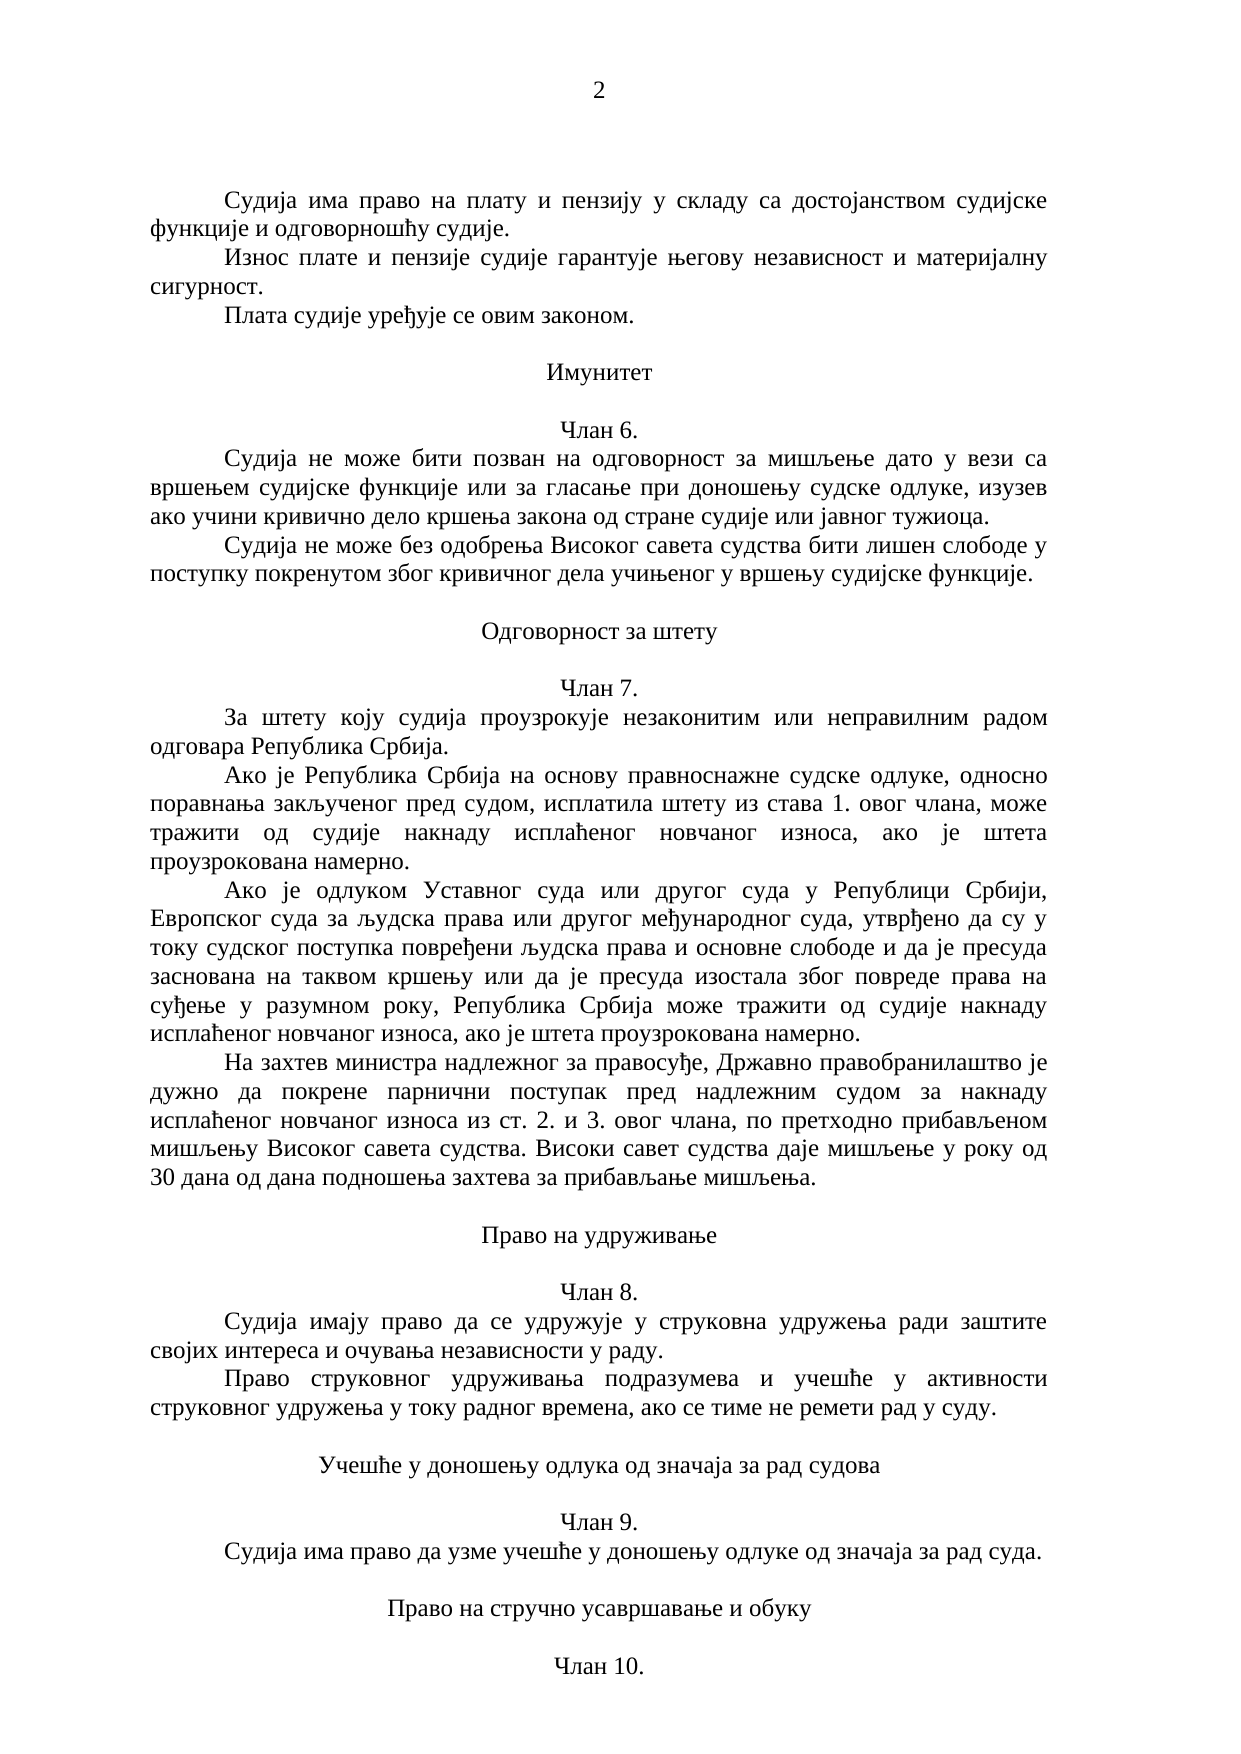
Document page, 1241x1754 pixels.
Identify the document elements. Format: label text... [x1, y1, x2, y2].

text Члан 9. [150, 1507, 1048, 1536]
text Право струковног удруживања подразумева и учешће у активности струковног удружења у току радног времена, ако се тиме не ремети рад у суду. [150, 1363, 1048, 1421]
text Судија не може без одобрења Високог савета судства бити лишен слободе у поступку покренутом због кривичног дела учињеног у вршењу судијске функције. [150, 530, 1048, 587]
text Ако је одлуком Уставног суда или другог суда у Републици Србији, Европског суда за људска права или другог међународног суда, утврђено да су у току судског поступка повређени људска права и основне слободе и да је пресуда заснована на таквом кршењу или да је пресуда изостала због повреде права на суђење у разумном року, Република Србија може тражити од судије накнаду исплаћеног новчаног износа, ако је штета проузрокована намерно. [150, 875, 1048, 1047]
text Износ плате и пензије судије гарантује његову независност и материјалну сигурност. [150, 242, 1048, 300]
text Право на удруживање [150, 1220, 1048, 1248]
text Члан 8. [150, 1277, 1048, 1306]
text Члан 10. [150, 1651, 1048, 1680]
text Имунитет [150, 357, 1048, 386]
text Одговорност за штету [150, 616, 1048, 645]
text Судија не може бити позван на одговорност за мишљење дато у вези са вршењем судијске функције или за гласање при доношењу судске одлуке, изузев ако учини кривично дело кршења закона од стране судије или јавног тужиоца. [150, 443, 1048, 530]
text Право на стручно усавршавање и обуку [150, 1593, 1048, 1622]
text За штету коју судија проузрокује незаконитим или неправилним радом одговара Република Србија. [150, 702, 1048, 760]
text Ако је Република Србија на основу правноснажне судске одлуке, односно поравнања закљученог пред судом, исплатила штету из става 1. овог члана, може тражити од судије накнаду исплаћеног новчаног износа, ако је штета проузрокована намерно. [150, 760, 1048, 875]
text Плата судије уређује се овим законом. [150, 300, 1048, 328]
text Члан 6. [150, 415, 1048, 443]
text Члан 7. [150, 673, 1048, 702]
text Учешће у доношењу одлука од значаја за рад судова [150, 1450, 1048, 1478]
text Судија имају право да се удружује у струковна удружења ради заштите својих интереса и очувања независности у раду. [150, 1306, 1048, 1363]
text Судија има право да узме учешће у доношењу одлуке од значаја за рад суда. [150, 1536, 1048, 1565]
text На захтев министра надлежног за правосуђе, Државно правобранилаштво је дужно да покрене парнични поступак пред надлежним судом за накнаду исплаћеног новчаног износа из ст. 2. и 3. овог члана, по претходно прибављеном мишљењу Високог савета судства. Високи савет судства даје мишљење у року од 30 дана од дана подношења захтева за прибављање мишљења. [150, 1047, 1048, 1191]
text Судија има право на плату и пензију у складу са достојанством судијске функције и одговорношћу судије. [150, 185, 1048, 242]
